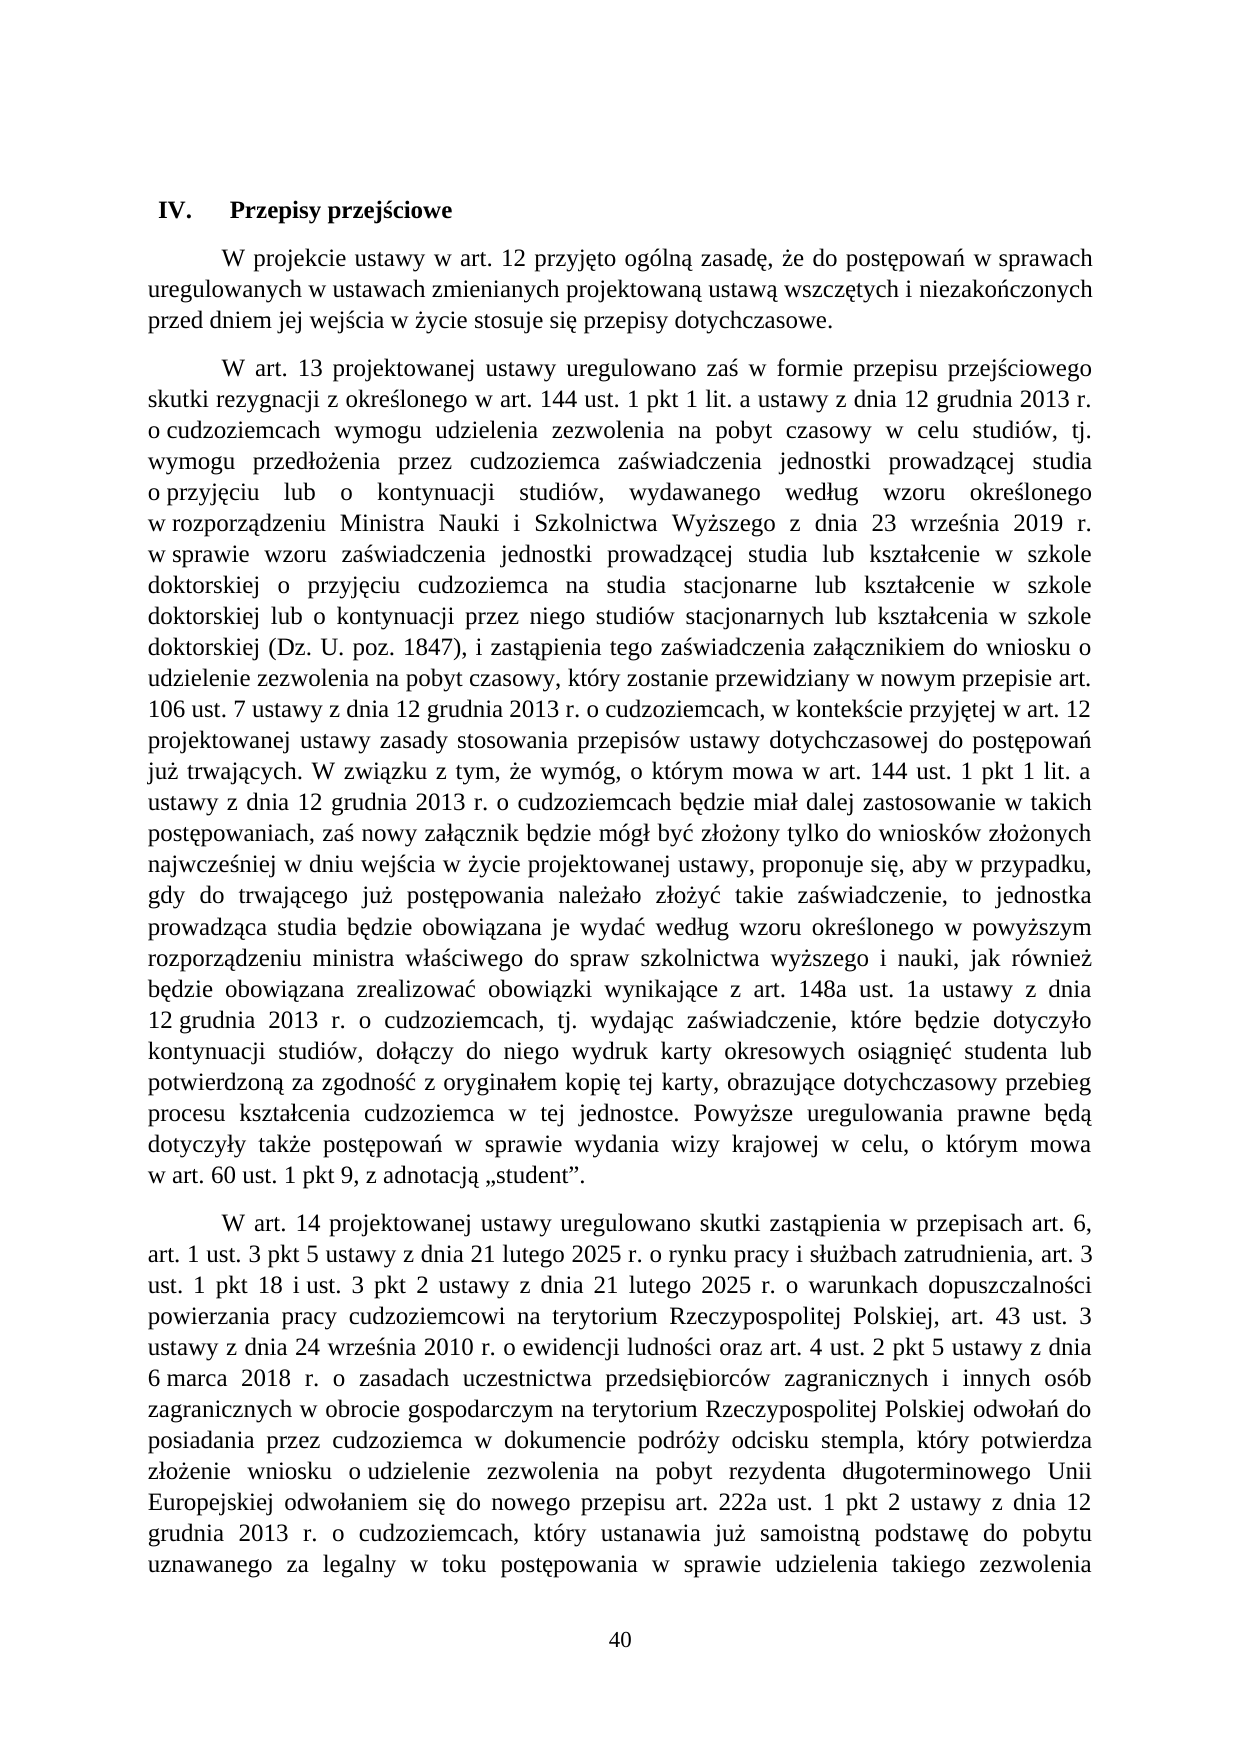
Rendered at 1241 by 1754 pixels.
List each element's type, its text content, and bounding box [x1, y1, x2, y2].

text W art. 13 projektowanej ustawy uregulowano zaś w formie przepisu przejściowego skutki rezygnacji z określonego w art. 144 ust. 1 pkt 1 lit. a ustawy z dnia 12 grudnia 2013 r. o cudzoziemcach wymogu udzielenia zezwolenia na pobyt czasowy w celu studiów, tj. wymogu przedłożenia przez cudzoziemca zaświadczenia jednostki prowadzącej studia o przyjęciu lub o kontynuacji studiów, wydawanego według wzoru określonego w rozporządzeniu Ministra Nauki i Szkolnictwa Wyższego z dnia 23 września 2019 r. w sprawie wzoru zaświadczenia jednostki prowadzącej studia lub kształcenie w szkole doktorskiej o przyjęciu cudzoziemca na studia stacjonarne lub kształcenie w szkole doktorskiej lub o kontynuacji przez niego studiów stacjonarnych lub kształcenia w szkole doktorskiej (Dz. U. poz. 1847), i zastąpienia tego zaświadczenia załącznikiem do wniosku o udzielenie zezwolenia na pobyt czasowy, który zostanie przewidziany w nowym przepisie art. 106 ust. 7 ustawy z dnia 12 grudnia 2013 r. o cudzoziemcach, w kontekście przyjętej w art. 12 projektowanej ustawy zasady stosowania przepisów ustawy dotychczasowej do postępowań już trwających. W związku z tym, że wymóg, o którym mowa w art. 144 ust. 1 pkt 1 lit. a ustawy z dnia 12 grudnia 2013 r. o cudzoziemcach będzie miał dalej zastosowanie w takich postępowaniach, zaś nowy załącznik będzie mógł być złożony tylko do wniosków złożonych najwcześniej w dniu wejścia w życie projektowanej ustawy, proponuje się, aby w przypadku, gdy do trwającego już postępowania należało złożyć takie zaświadczenie, to jednostka prowadząca studia będzie obowiązana je wydać według wzoru określonego w powyższym rozporządzeniu ministra właściwego do spraw szkolnictwa wyższego i nauki, jak również będzie obowiązana zrealizować obowiązki wynikające z art. 148a ust. 1a ustawy z dnia 12 grudnia 2013 r. o cudzoziemcach, tj. wydając zaświadczenie, które będzie dotyczyło kontynuacji studiów, dołączy do niego wydruk karty okresowych osiągnięć studenta lub potwierdzoną za zgodność z oryginałem kopię tej karty, obrazujące dotychczasowy przebieg procesu kształcenia cudzoziemca w tej jednostce. Powyższe uregulowania prawne będą dotyczyły także postępowań w sprawie wydania wizy krajowej w celu, o którym mowa w art. 60 ust. 1 pkt 9, z adnotacją „student”. [148, 353, 1093, 1189]
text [148, 1208, 1093, 1578]
list Przepisy przejściowe [192, 195, 1093, 224]
text W projekcie ustawy w art. 12 przyjęto ogólną zasadę, że do postępowań w sprawach uregulowanych w ustawach zmienianych projektowaną ustawą wszczętych i niezakończonych przed dniem jej wejścia w życie stosuje się przepisy dotychczasowe. [148, 243, 1093, 334]
